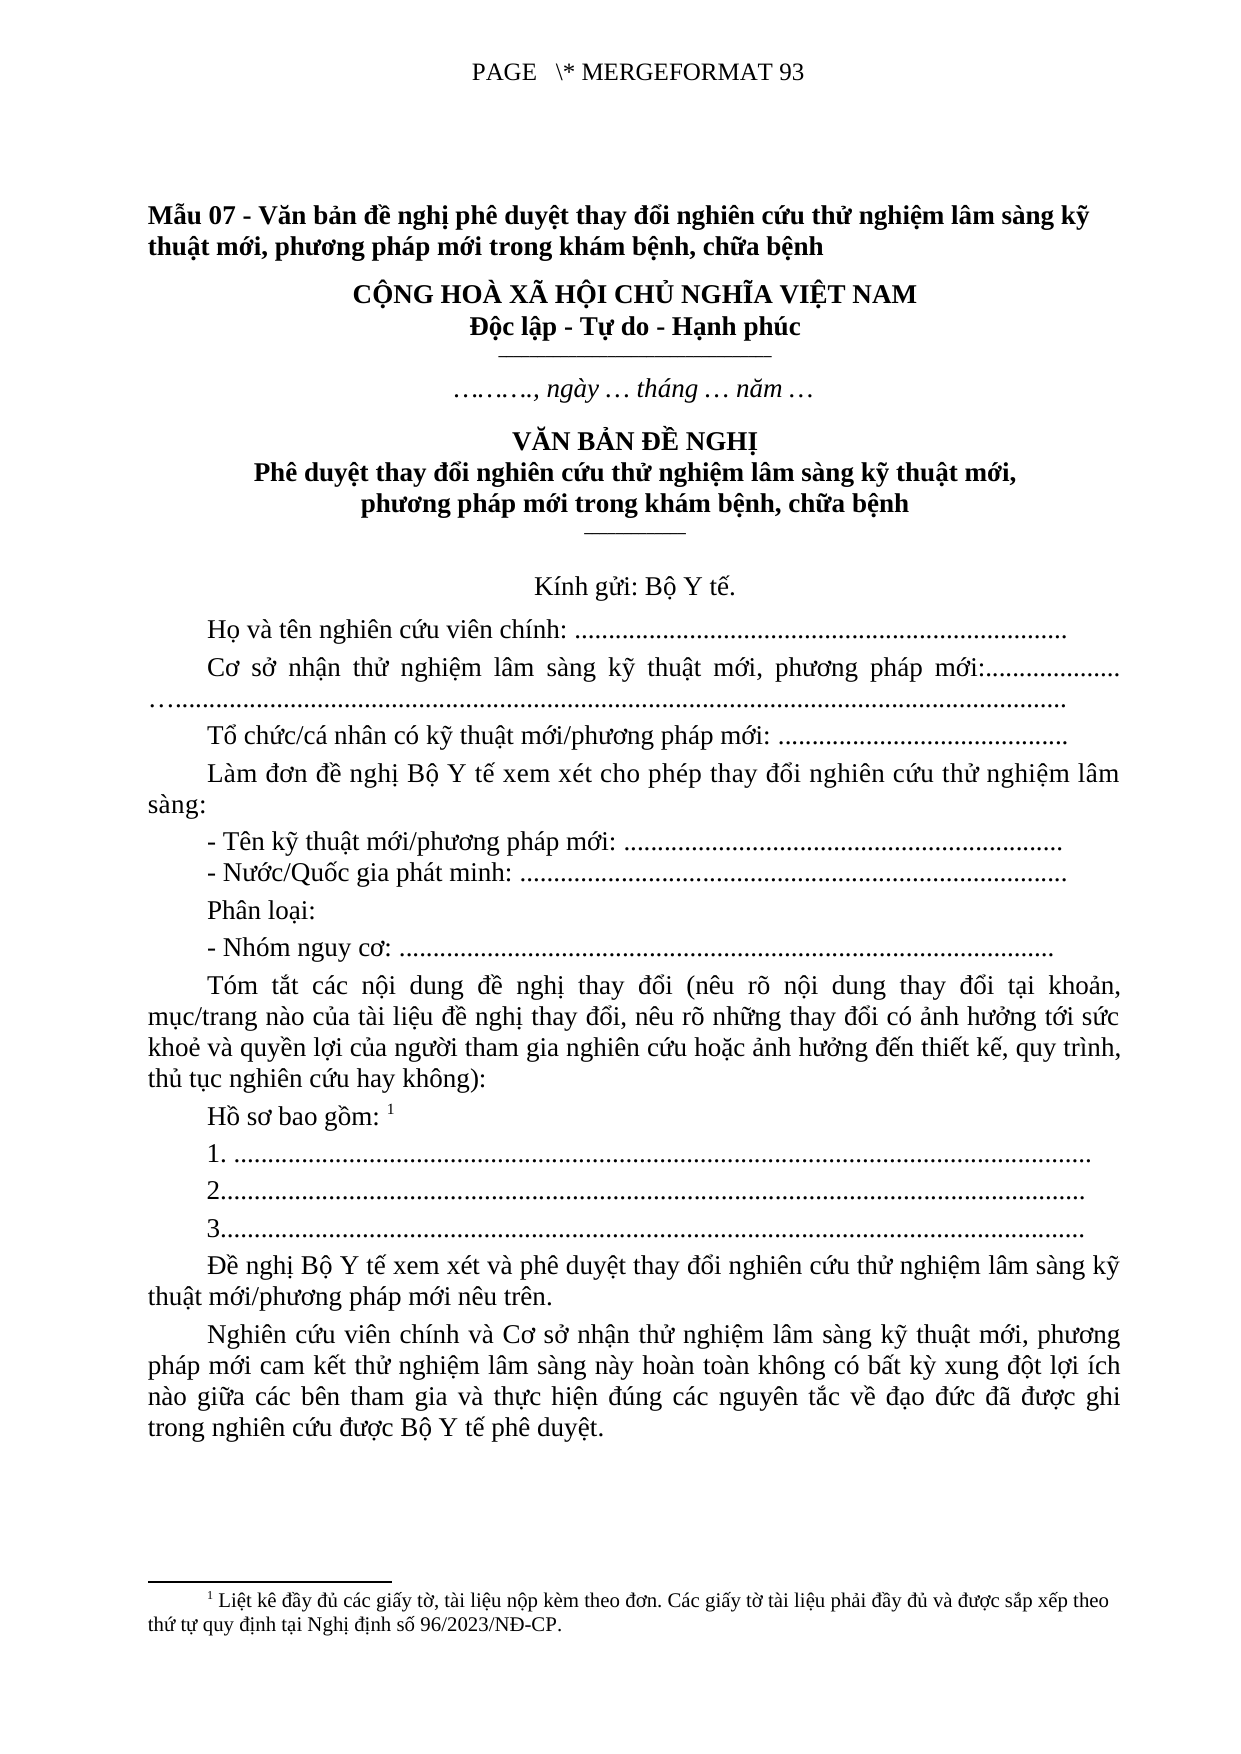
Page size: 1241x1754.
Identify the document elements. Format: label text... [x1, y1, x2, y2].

list Nhóm nguy cơ: ................................................................................................. [148, 931, 1122, 962]
text phương pháp mới trong khám bệnh, chữa bệnh [148, 487, 1122, 518]
text ___________________________________ [148, 341, 1122, 372]
text Làm đơn đề nghị Bộ Y tế xem xét cho phép thay đổi nghiên cứu thử nghiệm lâm sàng: [148, 757, 1122, 819]
text Phê duyệt thay đổi nghiên cứu thử nghiệm lâm sàng kỹ thuật mới, [148, 456, 1122, 487]
subtitle Mẫu 07 - Văn bản đề nghị phê duyệt thay đổi nghiên cứu thử nghiệm lâm sàng kỹ thuật mới, phương pháp mới trong khám bệnh, chữa bệnh [148, 199, 1122, 262]
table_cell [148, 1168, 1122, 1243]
text VĂN BẢN ĐỀ NGHỊ [148, 424, 1122, 456]
text Đề nghị Bộ Y tế xem xét và phê duyệt thay đổi nghiên cứu thử nghiệm lâm sàng kỹ thuật mới/phương pháp mới nêu trên. [148, 1249, 1122, 1311]
text CỘNG HOÀ XÃ HỘI CHỦ NGHĨA VIỆT NAM [148, 278, 1122, 309]
list Nước/Quốc gia phát minh: ................................................................................. [148, 857, 1122, 888]
text Nghiên cứu viên chính và Cơ sở nhận thử nghiệm lâm sàng kỹ thuật mới, phương pháp mới cam kết thử nghiệm lâm sàng này hoàn toàn không có bất kỳ xung đột lợi ích nào giữa các bên tham gia và thực hiện đúng các nguyên tắc về đạo đức đã được ghi trong nghiên cứu được Bộ Y tế phê duyệt. [148, 1318, 1122, 1442]
text Tổ chức/cá nhân có kỹ thuật mới/phương pháp mới: ........................................... [148, 719, 1122, 751]
list Tên kỹ thuật mới/phương pháp mới: ................................................................. [148, 825, 1122, 857]
text Kính gửi: Bộ Y tế. [148, 570, 1122, 601]
text Độc lập - Tự do - Hạnh phúc [148, 309, 1122, 341]
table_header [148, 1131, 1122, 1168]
text Họ và tên nghiên cứu viên chính: ......................................................................... [148, 613, 1122, 645]
text Tóm tắt các nội dung đề nghị thay đổi (nêu rõ nội dung thay đổi tại khoản, mục/trang nào của tài liệu đề nghị thay đổi, nêu rõ những thay đổi có ảnh hưởng tới sức khoẻ và quyền lợi của người tham gia nghiên cứu hoặc ảnh hưởng đến thiết kế, quy trình, thủ tục nghiên cứu hay không): [148, 969, 1122, 1093]
text Cơ sở nhận thử nghiệm lâm sàng kỹ thuật mới, phương pháp mới:.................... ….................................................................................................................................... [148, 651, 1122, 713]
text Hồ sơ bao gồm: [148, 1099, 1122, 1131]
text _____________ [148, 518, 1122, 549]
text ………., ngày … tháng … năm … [148, 372, 1122, 403]
text Phân loại: [148, 894, 1122, 925]
